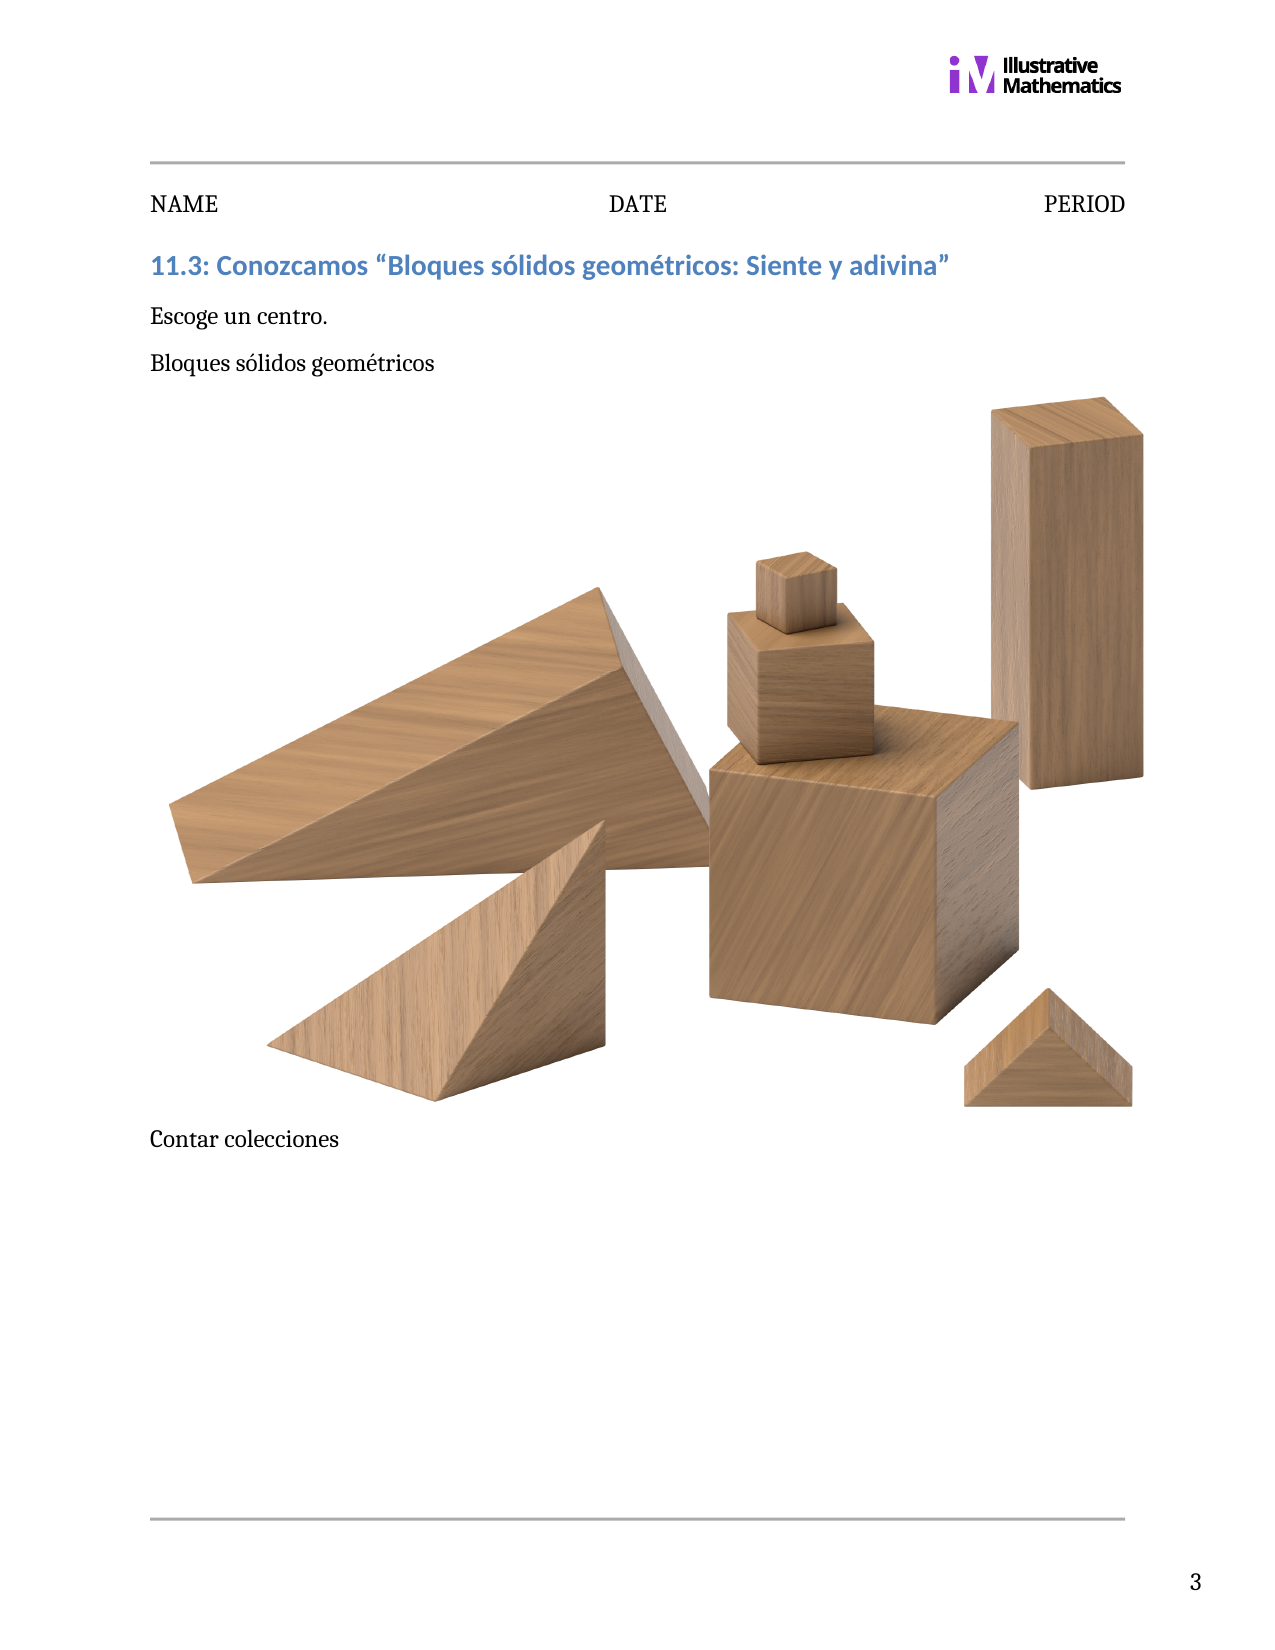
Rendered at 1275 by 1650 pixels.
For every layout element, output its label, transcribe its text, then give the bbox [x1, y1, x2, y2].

text Bloques sólidos geométricos [150, 349, 1125, 378]
picture [949, 55, 1121, 93]
subtitle 11.3: Conozcamos “Bloques sólidos geométricos: Siente y adivina” [150, 247, 1125, 283]
text Escoge un centro. [150, 302, 1125, 331]
picture [168, 396, 1144, 1107]
text Contar colecciones [150, 1125, 1125, 1154]
